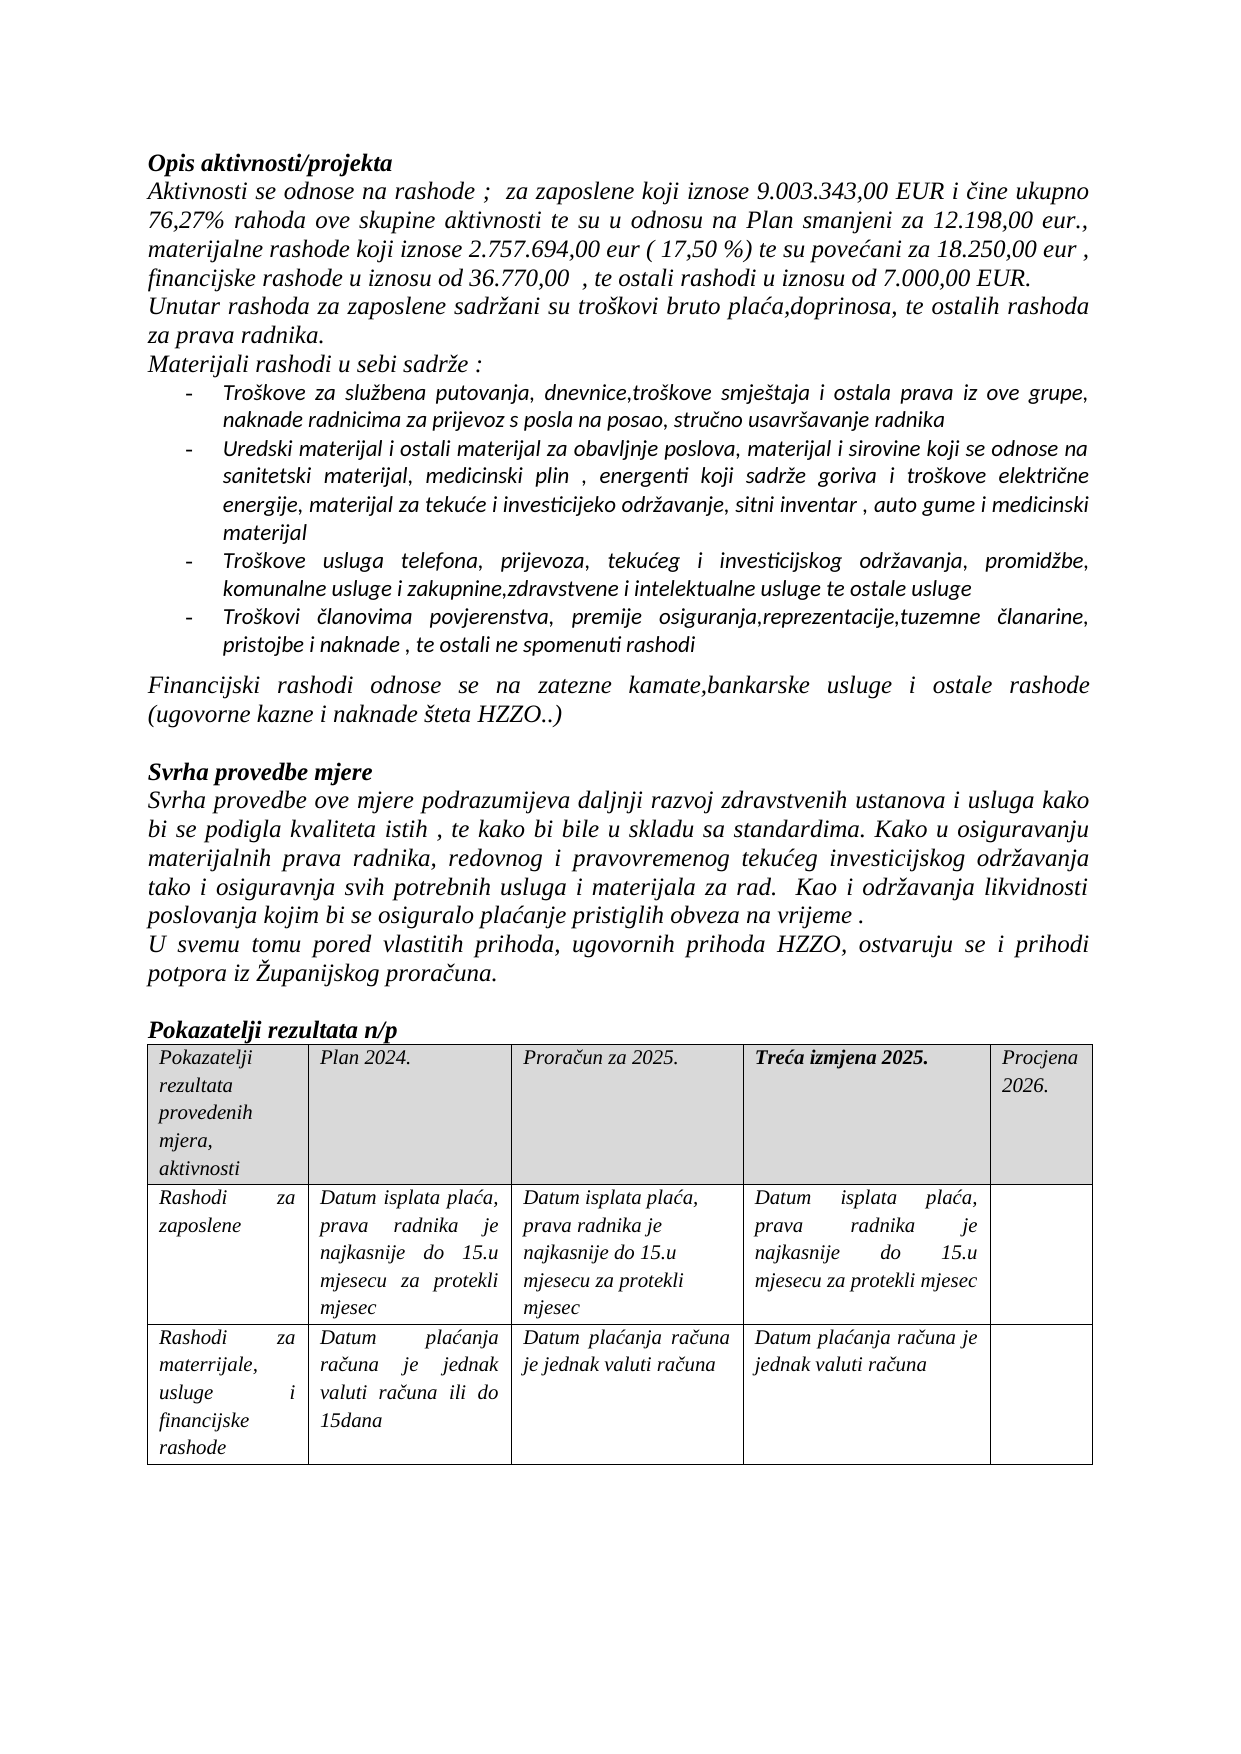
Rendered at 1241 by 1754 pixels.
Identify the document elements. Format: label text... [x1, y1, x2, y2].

text U svemu tomu pored vlastitih prihoda, ugovornih prihoda HZZO, ostvaruju se i prihodi potpora iz Županijskog proračuna. [148, 929, 1093, 987]
text Unutar rashoda za zaposlene sadržani su troškovi bruto plaća,doprinosa, te ostalih rashoda za prava radnika. [148, 291, 1093, 349]
table_cell Datum isplata plaća, prava radnika je najkasnije do 15.u mjesecu za protekli mjesec [309, 1185, 511, 1324]
table_cell Rashodi za zaposlene [148, 1185, 308, 1324]
text Aktivnosti se odnose na rashode ; za zaposlene koji iznose 9.003.343,00 EUR i čine ukupno 76,27% rahoda ove skupine aktivnosti te su u odnosu na Plan smanjeni za 12.198,00 eur., materijalne rashode koji iznose 2.757.694,00 eur ( 17,50 %) te su povećani za 18.250,00 eur , financijske rashode u iznosu od 36.770,00 , te ostali rashodi u iznosu od 7.000,00 EUR. [148, 176, 1093, 291]
table_header Procjena 2026. [991, 1045, 1092, 1184]
list Troškove usluga telefona, prijevoza, tekućeg i investicijskog održavanja, promidžbe, komunalne usluge i zakupnine,zdravstvene i intelektualne usluge te ostale usluge [185, 546, 1093, 602]
table_cell Datum plaćanja računa je jednak valuti računa ili do 15dana [309, 1325, 511, 1463]
list Troškove za službena putovanja, dnevnice,troškove smještaja i ostala prava iz ove grupe, naknade radnicima za prijevoz s posla na posao, stručno usavršavanje radnika [185, 378, 1093, 434]
table_header Treća izmjena 2025. [744, 1045, 990, 1184]
table_cell [991, 1325, 1092, 1463]
list Troškovi članovima povjerenstva, premije osiguranja,reprezentacije,tuzemne članarine, pristojbe i naknade , te ostali ne spomenuti rashodi [185, 602, 1093, 658]
table_cell Rashodi za materrijale, usluge i financijske rashode [148, 1325, 308, 1463]
text Opis aktivnosti/projekta [148, 148, 1093, 176]
table_cell [991, 1185, 1092, 1324]
text Materijali rashodi u sebi sadrže : [148, 349, 1093, 378]
table_cell Datum plaćanja računa je jednak valuti računa [512, 1325, 743, 1463]
text Svrha provedbe mjere [148, 757, 1093, 785]
table_cell Datum isplata plaća, prava radnika je najkasnije do 15.u mjesecu za protekli mjesec [744, 1185, 990, 1324]
table_header Plan 2024. [309, 1045, 511, 1184]
table_cell Datum plaćanja računa je jednak valuti računa [744, 1325, 990, 1463]
table_cell Datum isplata plaća, prava radnika je najkasnije do 15.u mjesecu za protekli mjesec [512, 1185, 743, 1324]
list Uredski materijal i ostali materijal za obavljnje poslova, materijal i sirovine koji se odnose na sanitetski materijal, medicinski plin , energenti koji sadrže goriva i troškove električne energije, materijal za tekuće i investicijeko održavanje, sitni inventar , auto gume i medicinski materijal [185, 434, 1093, 546]
table_header Pokazatelji rezultata provedenih mjera, aktivnosti [148, 1045, 308, 1184]
text Svrha provedbe ove mjere podrazumijeva daljnji razvoj zdravstvenih ustanova i usluga kako bi se podigla kvaliteta istih , te kako bi bile u skladu sa standardima. Kako u osiguravanju materijalnih prava radnika, redovnog i pravovremenog tekućeg investicijskog održavanja tako i osiguravnja svih potrebnih usluga i materijala za rad. Kao i održavanja likvidnosti poslovanja kojim bi se osiguralo plaćanje pristiglih obveza na vrijeme . [148, 785, 1093, 929]
text Pokazatelji rezultata n/p [148, 1015, 1093, 1044]
text Financijski rashodi odnose se na zatezne kamate,bankarske usluge i ostale rashode (ugovorne kazne i naknade šteta HZZO..) [148, 670, 1093, 728]
table_header Proračun za 2025. [512, 1045, 743, 1184]
